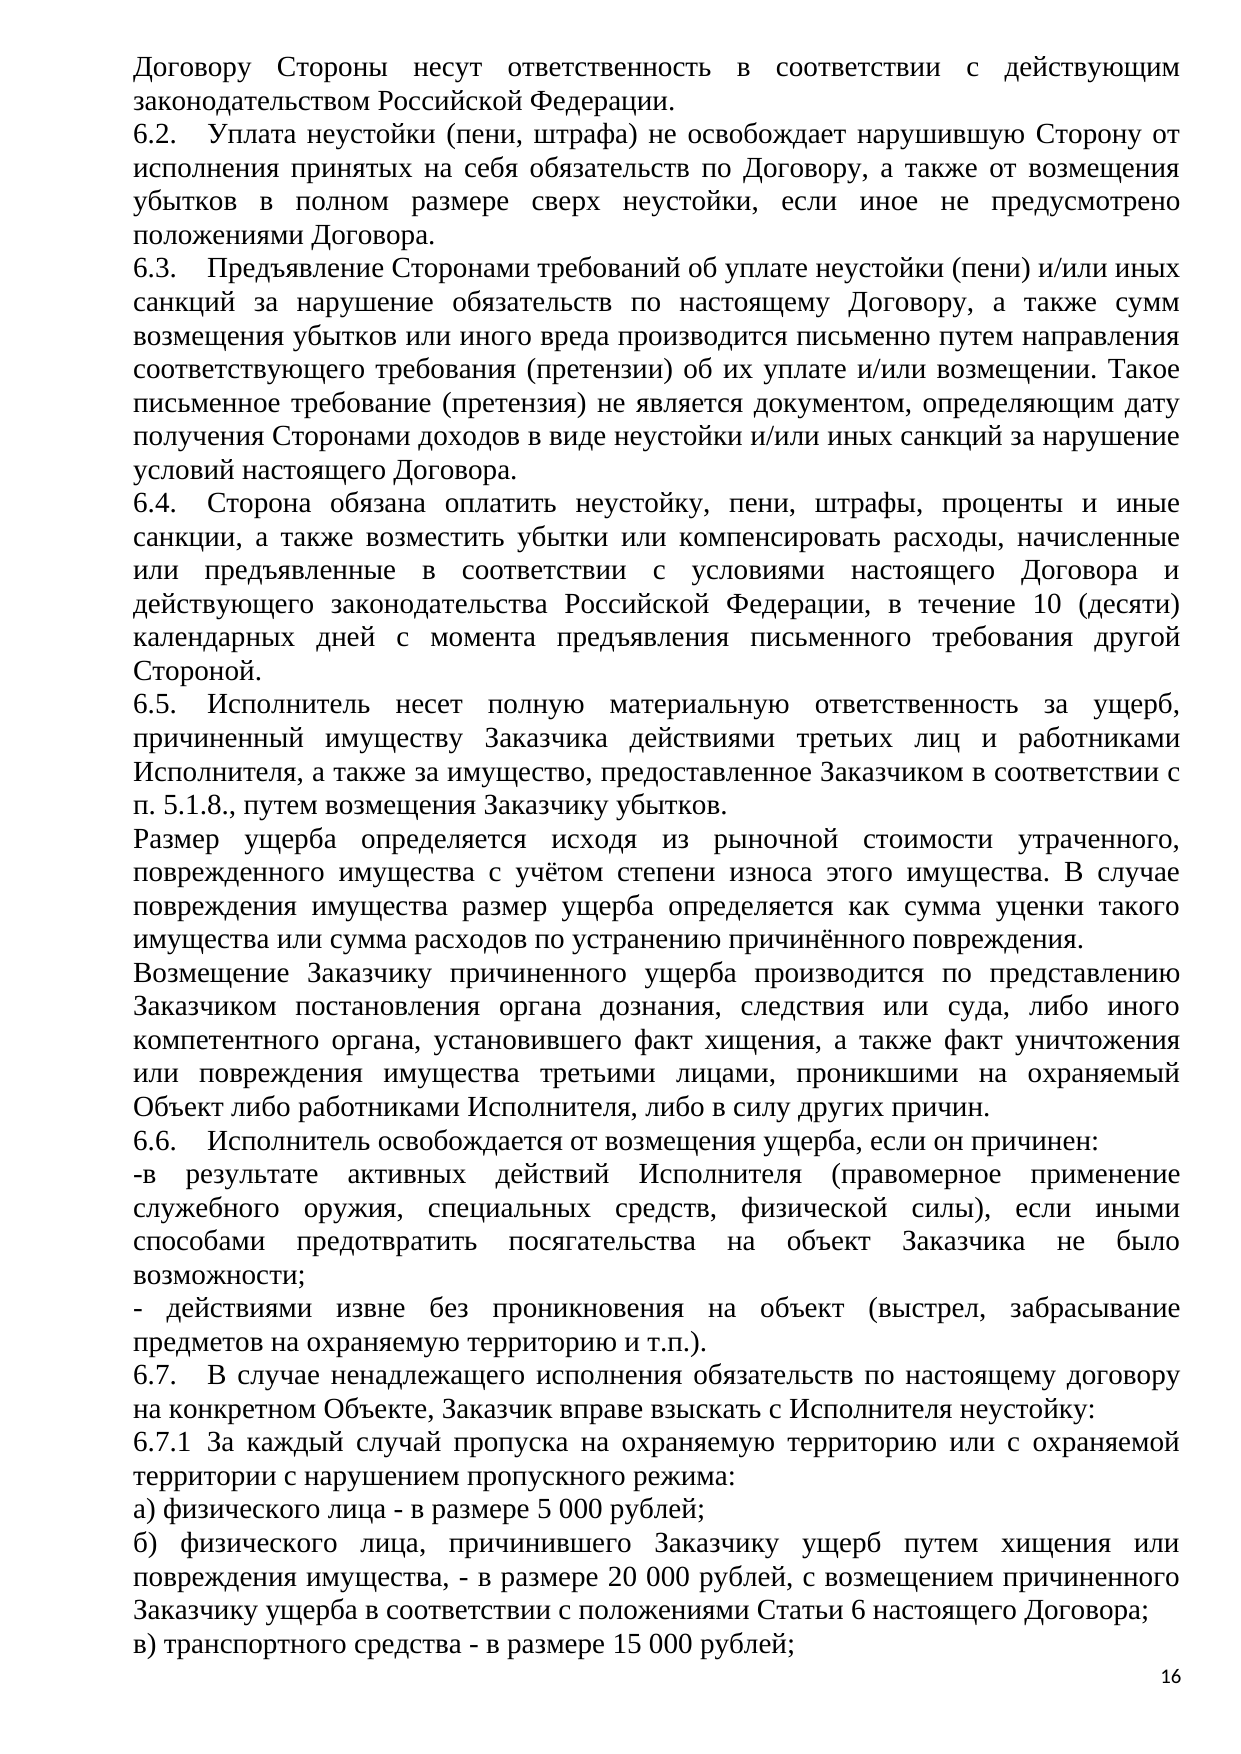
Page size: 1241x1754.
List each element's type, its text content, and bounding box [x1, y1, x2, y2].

list Сторона обязана оплатить неустойку, пени, штрафы, проценты и иные санкции, а также возместить убытки или компенсировать расходы, начисленные или предъявленные в соответствии с условиями настоящего Договора и действующего законодательства Российской Федерации, в течение 10 (десяти) календарных дней с момента предъявления письменного требования другой Стороной. [133, 485, 1181, 687]
text Размер ущерба определяется исходя из рыночной стоимости утраченного, поврежденного имущества с учётом степени износа этого имущества. В случае повреждения имущества размер ущерба определяется как сумма уценки такого имущества или сумма расходов по устранению причинённого повреждения. [133, 821, 1181, 955]
list В случае ненадлежащего исполнения обязательств по настоящему договору на конкретном Объекте, Заказчик вправе взыскать с Исполнителя неустойку: [133, 1357, 1181, 1424]
list Предъявление Сторонами требований об уплате неустойки (пени) и/или иных санкций за нарушение обязательств по настоящему Договору, а также сумм возмещения убытков или иного вреда производится письменно путем направления соответствующего требования (претензии) об их уплате и/или возмещении. Такое письменное требование (претензия) не является документом, определяющим дату получения Сторонами доходов в виде неустойки и/или иных санкций за нарушение условий настоящего Договора. [133, 251, 1181, 485]
list За каждый случай пропуска на охраняемую территорию или с охраняемой территории с нарушением пропускного режима: [133, 1424, 1181, 1492]
text -в результате активных действий Исполнителя (правомерное применение служебного оружия, специальных средств, физической силы), если иными способами предотвратить посягательства на объект Заказчика не было возможности; [133, 1156, 1181, 1290]
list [133, 49, 1181, 116]
list Исполнитель освобождается от возмещения ущерба, если он причинен: [133, 1123, 1181, 1156]
text Возмещение Заказчику причиненного ущерба производится по представлению Заказчиком постановления органа дознания, следствия или суда, либо иного компетентного органа, установившего факт хищения, а также факт уничтожения или повреждения имущества третьими лицами, проникшими на охраняемый Объект либо работниками Исполнителя, либо в силу других причин. [133, 955, 1181, 1123]
list Исполнитель несет полную материальную ответственность за ущерб, причиненный имуществу Заказчика действиями третьих лиц и работниками Исполнителя, а также за имущество, предоставленное Заказчиком в соответствии с п. 5.1.8., путем возмещения Заказчику убытков. [133, 687, 1181, 821]
text в) транспортного средства - в размере 15 000 рублей; [133, 1626, 1181, 1659]
text - действиями извне без проникновения на объект (выстрел, забрасывание предметов на охраняемую территорию и т.п.). [133, 1290, 1181, 1357]
text б) физического лица, причинившего Заказчику ущерб путем хищения или повреждения имущества, - в размере 20 000 рублей, с возмещением причиненного Заказчику ущерба в соответствии с положениями Статьи 6 настоящего Договора; [133, 1525, 1181, 1626]
list Уплата неустойки (пени, штрафа) не освобождает нарушившую Сторону от исполнения принятых на себя обязательств по Договору, а также от возмещения убытков в полном размере сверх неустойки, если иное не предусмотрено положениями Договора. [133, 116, 1181, 251]
text а) физического лица - в размере 5 000 рублей; [133, 1492, 1181, 1525]
